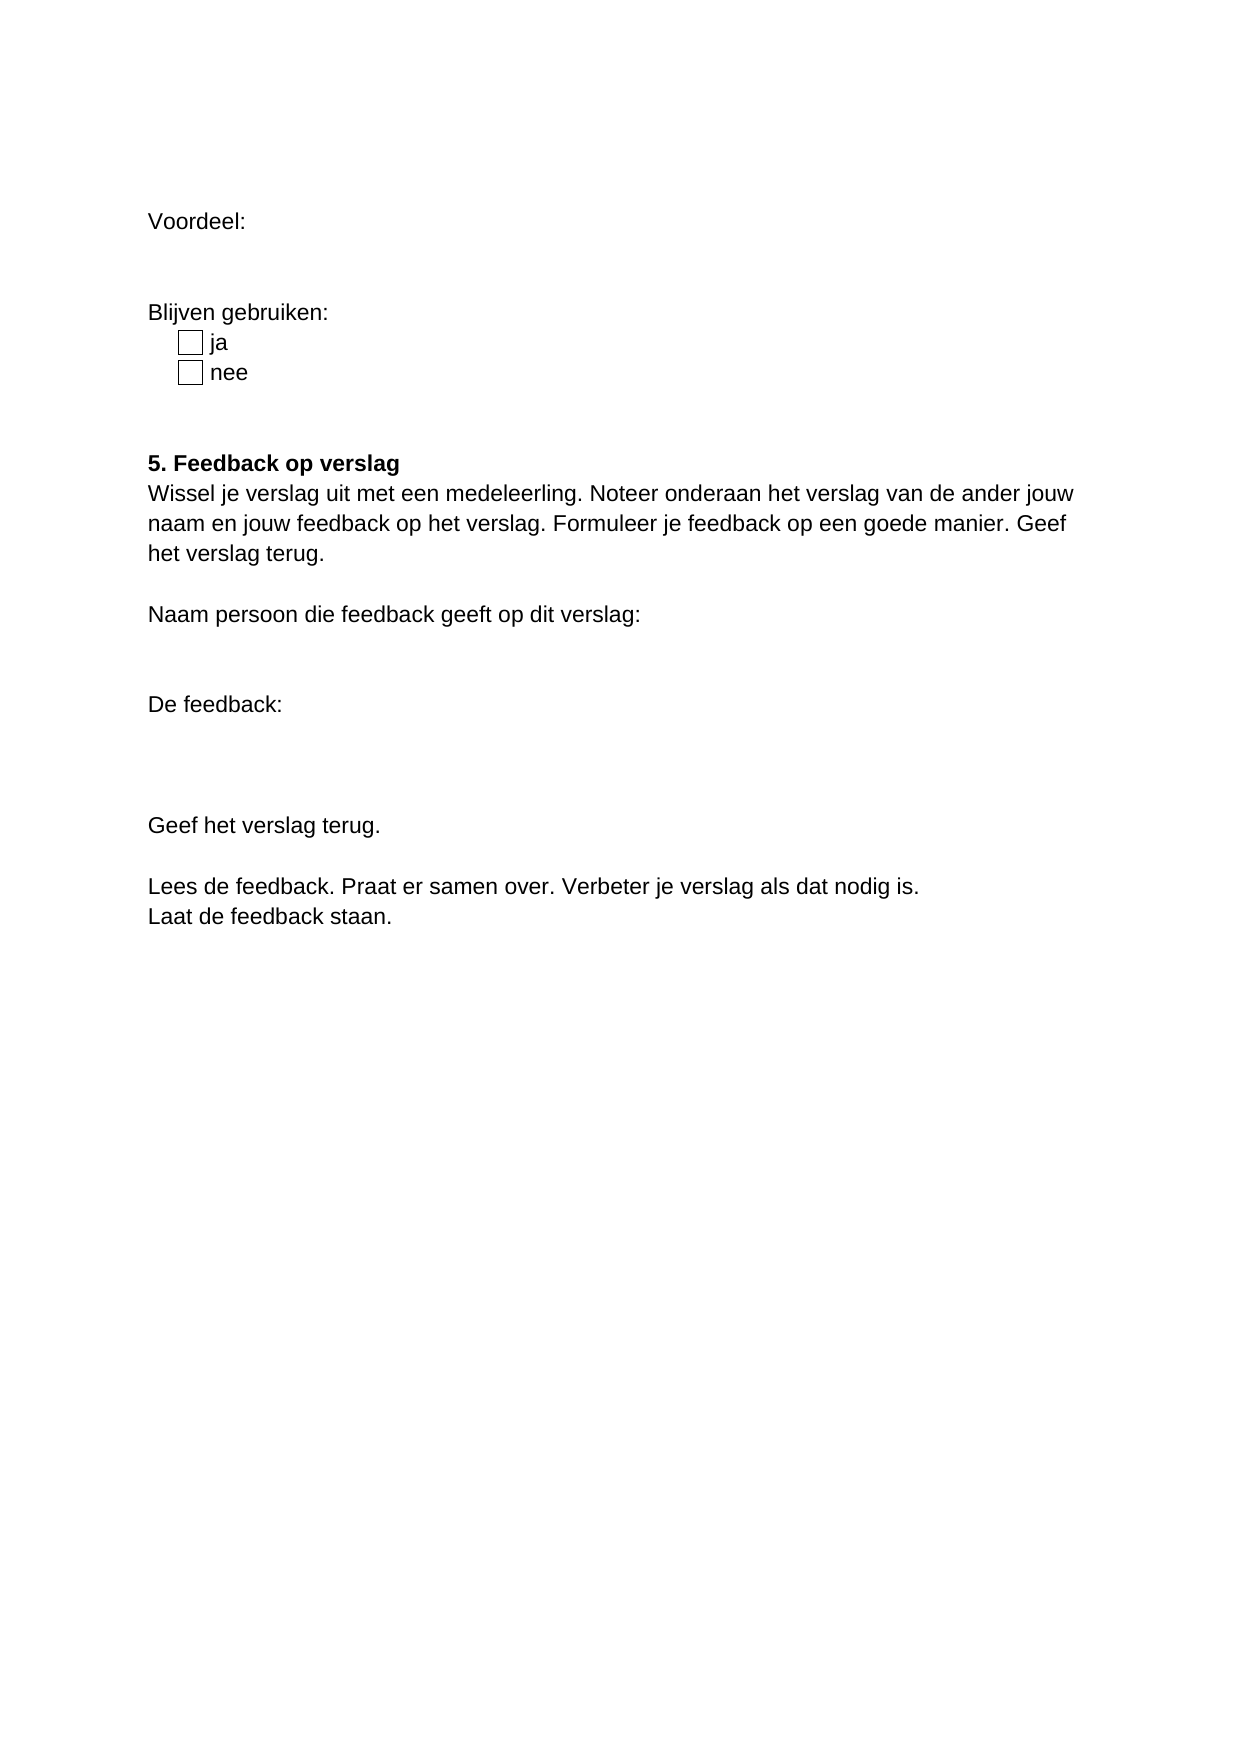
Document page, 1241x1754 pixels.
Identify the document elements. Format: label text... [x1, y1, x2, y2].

text Laat de feedback staan. [148, 903, 1097, 929]
text Lees de feedback. Praat er samen over. Verbeter je verslag als dat nodig is. [148, 873, 1097, 899]
list ja nee [177, 329, 1097, 385]
text Voordeel: [148, 208, 1097, 234]
text Blijven gebruiken: [148, 299, 1097, 325]
text De feedback: [148, 691, 1097, 718]
text Naam persoon die feedback geeft op dit verslag: [148, 601, 1097, 627]
text Wissel je verslag uit met een medeleerling. Noteer onderaan het verslag van de ander jouw naam en jouw feedback op het verslag. Formuleer je feedback op een goede manier. Geef het verslag terug. [148, 480, 1097, 567]
text Geef het verslag terug. [148, 812, 1097, 838]
subtitle 5. Feedback op verslag [148, 450, 1093, 476]
